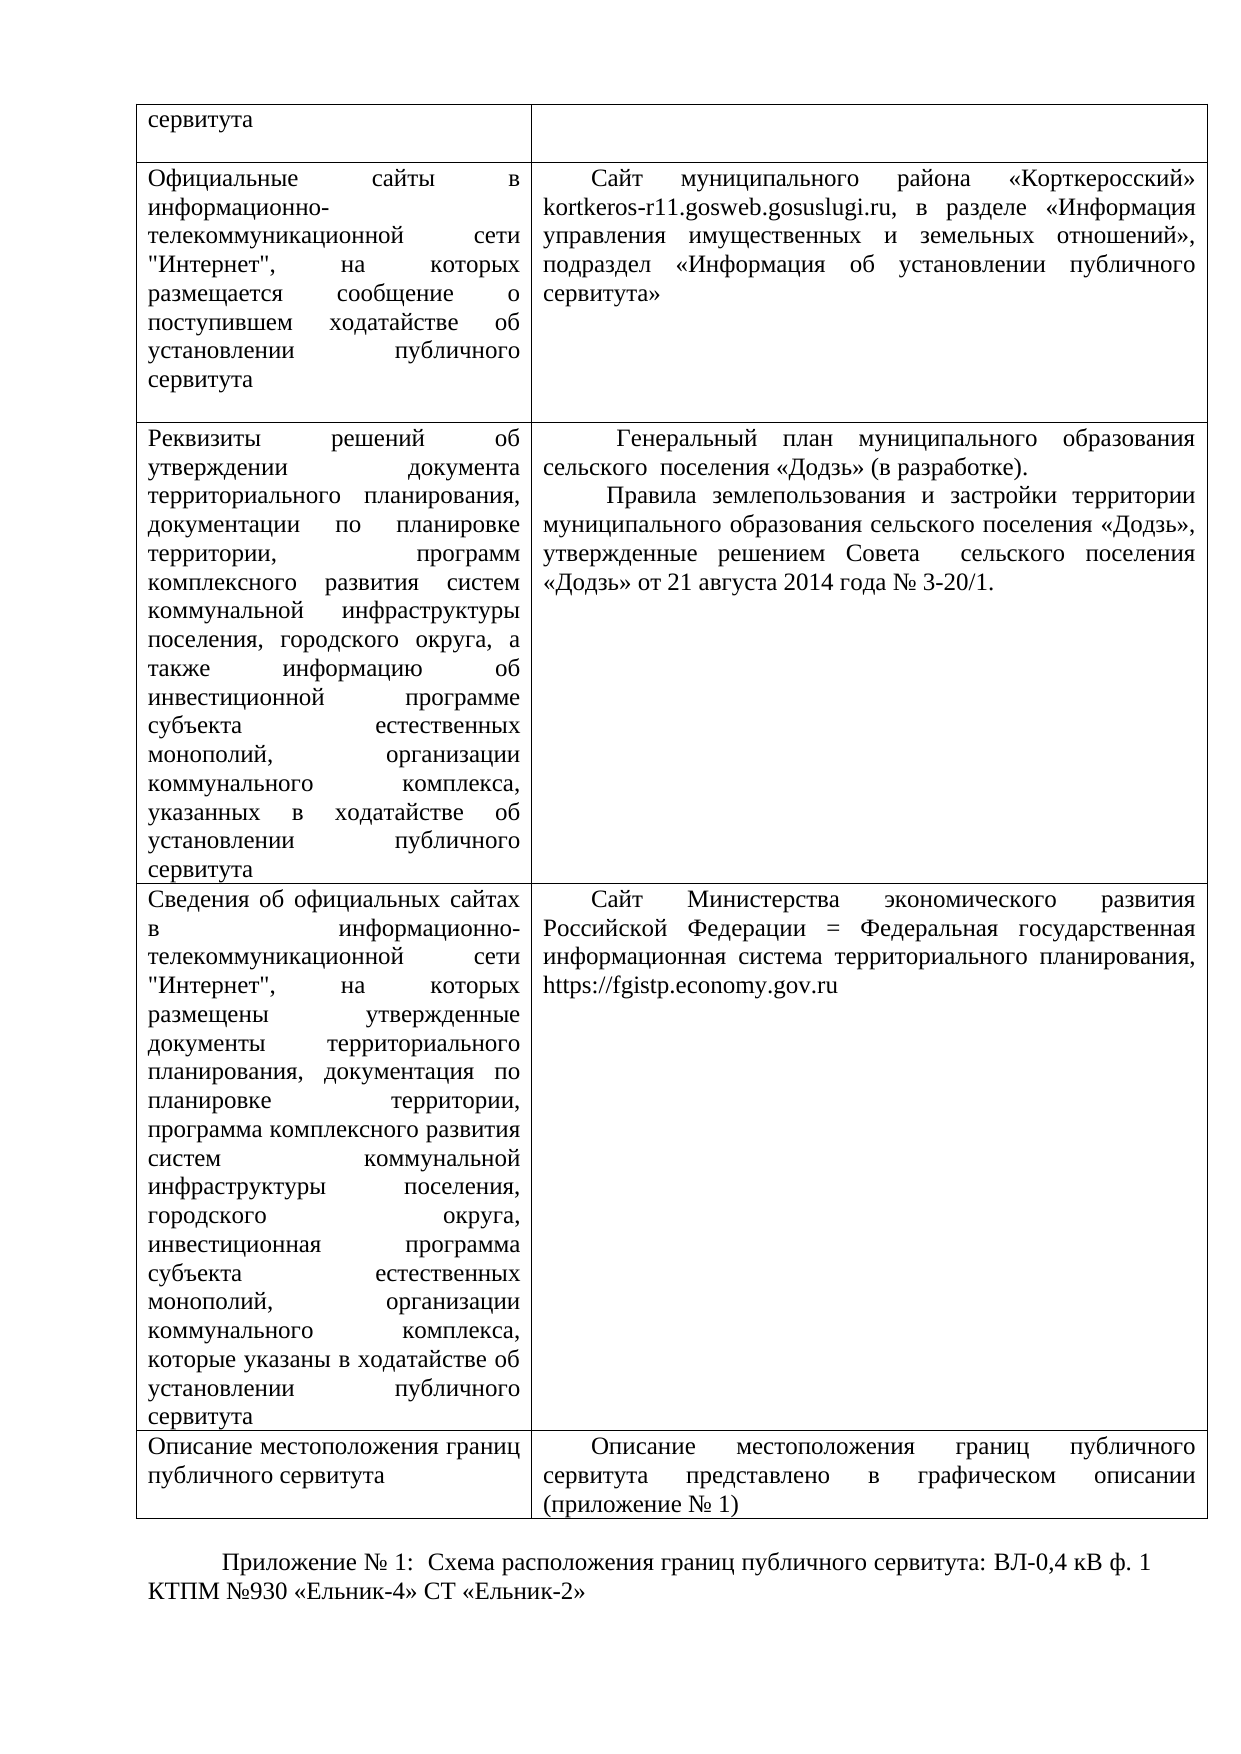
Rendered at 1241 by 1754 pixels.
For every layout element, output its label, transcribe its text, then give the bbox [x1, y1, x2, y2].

table_cell Сведения об официальных сайтах в информационно-телекоммуникационной сети "Интернет", на которых размещены утвержденные документы территориального планирования, документация по планировке территории, программа комплексного развития систем коммунальной инфраструктуры поселения, городского округа, инвестиционная программа субъекта естественных монополий, организации коммунального комплекса, которые указаны в ходатайстве об установлении публичного сервитута [137, 884, 531, 1430]
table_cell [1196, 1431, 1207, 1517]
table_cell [532, 105, 1207, 162]
table_cell Официальные сайты в информационно-телекоммуникационной сети "Интернет", на которых размещается сообщение о поступившем ходатайстве об установлении публичного сервитута [137, 163, 531, 422]
table_cell Сайт Министерства экономического развития Российской Федерации = Федеральная государственная информационная система территориального планирования, https://fgistp.economy.gov.ru [532, 884, 1207, 1430]
table_cell Сайт муниципального района «Корткеросский» kortkeros-r11.gosweb.gosuslugi.ru, в разделе «Информация управления имущественных и земельных отношений», подраздел «Информация об установлении публичного сервитута» [532, 163, 1207, 422]
table_cell Реквизиты решений об утверждении документа территориального планирования, документации по планировке территории, программ комплексного развития систем коммунальной инфраструктуры поселения, городского округа, а также информацию об инвестиционной программе субъекта естественных монополий, организации коммунального комплекса, указанных в ходатайстве об установлении публичного сервитута [137, 423, 531, 883]
table_cell Описание местоположения границ публичного сервитута [137, 1431, 531, 1517]
text Приложение № 1: Схема расположения границ публичного сервитута: ВЛ-0,4 кВ ф. 1 КТПМ №930 «Ельник-4» СТ «Ельник-2» [148, 1547, 1152, 1605]
table_cell Генеральный план муниципального образования сельского поселения «Додзь» (в разработке). Правила землепользования и застройки территории муниципального образования сельского поселения «Додзь», утвержденные решением Совета сельского поселения «Додзь» от 21 августа 2014 года № 3-20/1. [532, 423, 1207, 883]
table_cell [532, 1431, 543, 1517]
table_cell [137, 105, 531, 162]
